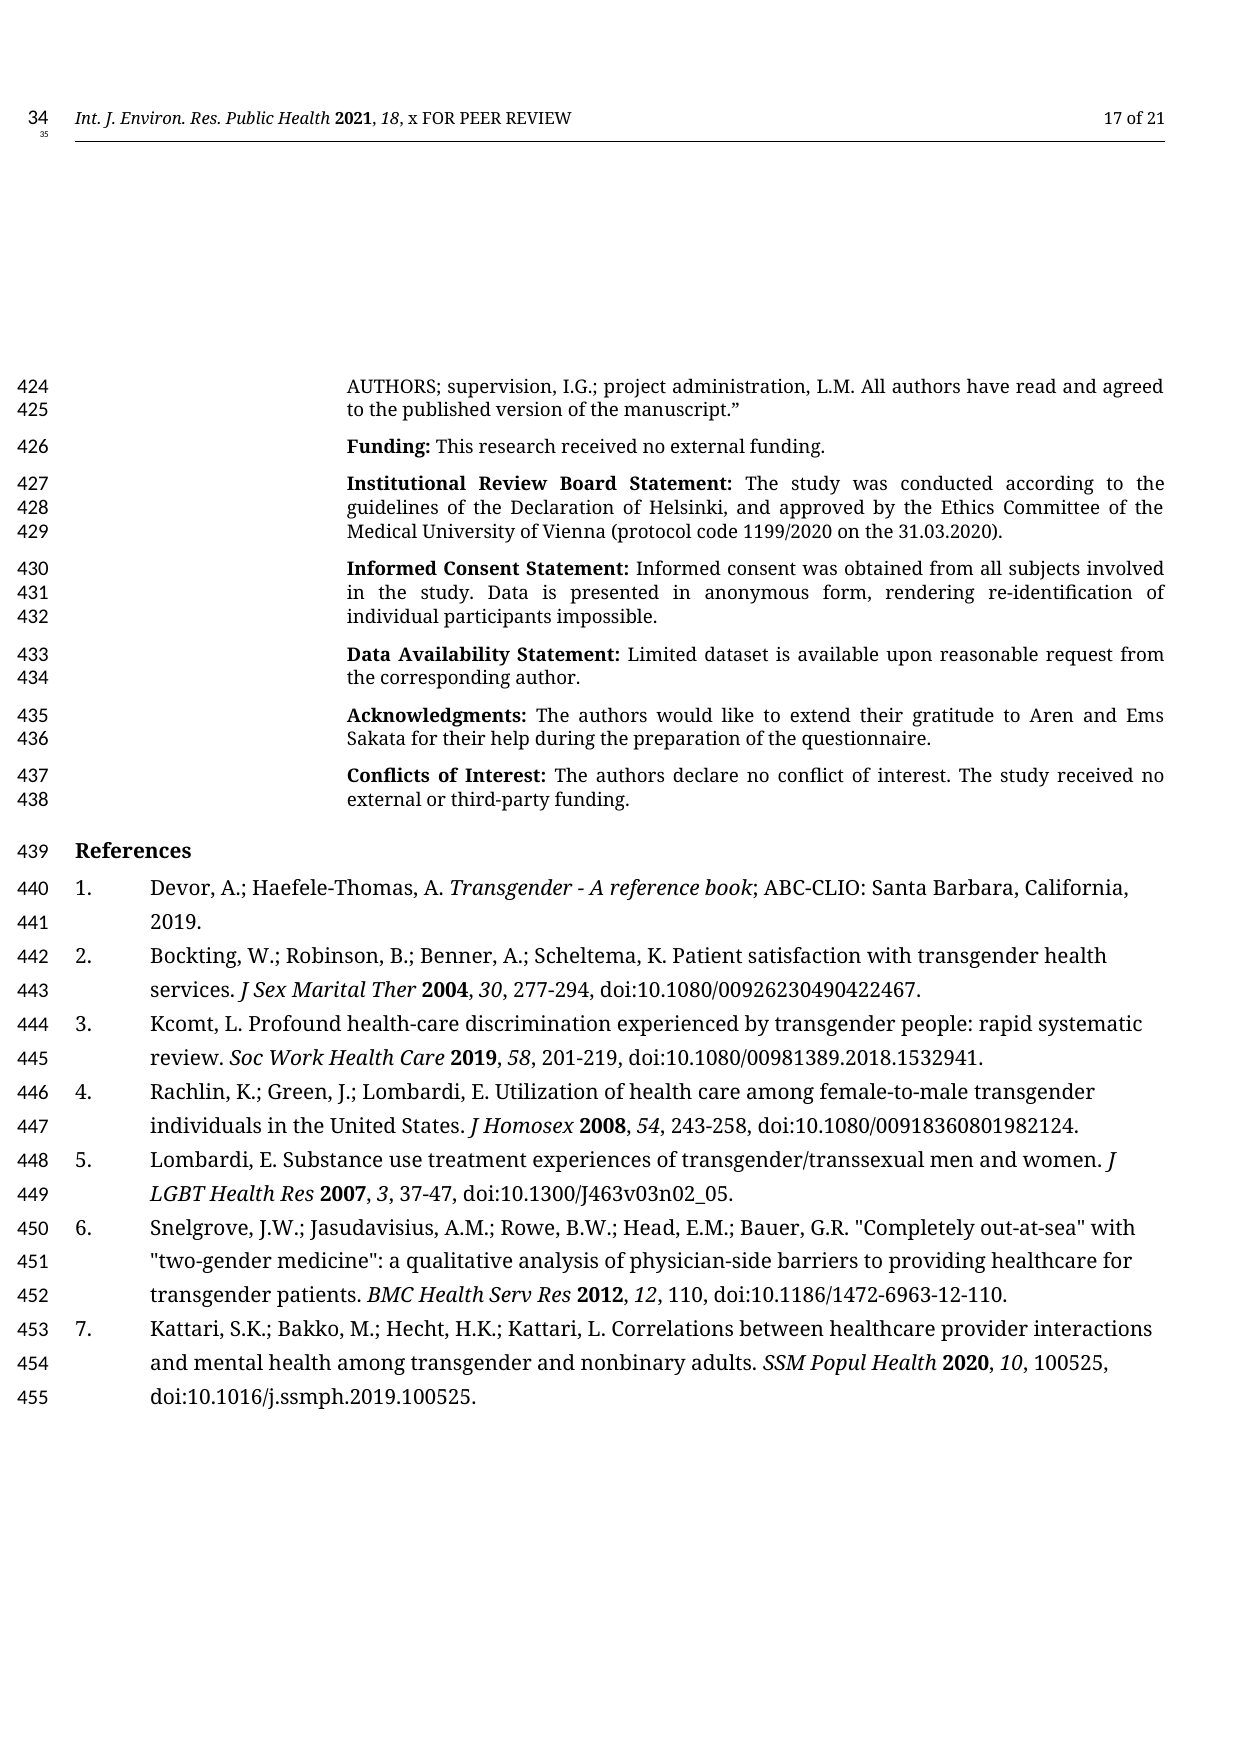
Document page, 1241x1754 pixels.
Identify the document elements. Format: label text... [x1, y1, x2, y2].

text Funding: This research received no external funding. [347, 435, 1165, 459]
text 4. Rachlin, K.; Green, J.; Lombardi, E. Utilization of health care among female-to-male transgender individuals in the United States. J Homosex 2008, 54, 243-258, doi:10.1080/00918360801982124. [75, 1074, 1165, 1142]
text 2. Bockting, W.; Robinson, B.; Benner, A.; Scheltema, K. Patient satisfaction with transgender health services. J Sex Marital Ther 2004, 30, 277-294, doi:10.1080/00926230490422467. [75, 938, 1165, 1006]
text Conflicts of Interest: The authors declare no conflict of interest. The study received no external or third-party funding. [347, 764, 1165, 812]
text 7. Kattari, S.K.; Bakko, M.; Hecht, H.K.; Kattari, L. Correlations between healthcare provider interactions and mental health among transgender and nonbinary adults. SSM Popul Health 2020, 10, 100525, doi:10.1016/j.ssmph.2019.100525. [75, 1312, 1165, 1414]
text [347, 374, 1165, 422]
text 6. Snelgrove, J.W.; Jasudavisius, A.M.; Rowe, B.W.; Head, E.M.; Bauer, G.R. "Completely out-at-sea" with "two-gender medicine": a qualitative analysis of physician-side barriers to providing healthcare for transgender patients. BMC Health Serv Res 2012, 12, 110, doi:10.1186/1472-6963-12-110. [75, 1210, 1165, 1312]
text 5. Lombardi, E. Substance use treatment experiences of transgender/transsexual men and women. J LGBT Health Res 2007, 3, 37-47, doi:10.1300/J463v03n02_05. [75, 1142, 1165, 1210]
text Data Availability Statement: Limited dataset is available upon reasonable request from the corresponding author. [347, 642, 1165, 690]
text 3. Kcomt, L. Profound health-care discrimination experienced by transgender people: rapid systematic review. Soc Work Health Care 2019, 58, 201-219, doi:10.1080/00981389.2018.1532941. [75, 1006, 1165, 1074]
text Acknowledgments: The authors would like to extend their gratitude to Aren and Ems Sakata for their help during the preparation of the questionnaire. [347, 703, 1165, 751]
text Institutional Review Board Statement: The study was conducted according to the guidelines of the Declaration of Helsinki, and approved by the Ethics Committee of the Medical University of Vienna (protocol code 1199/2020 on the 31.03.2020). [347, 471, 1165, 544]
subtitle References [75, 837, 1165, 864]
text 1. Devor, A.; Haefele-Thomas, A. Transgender - A reference book; ABC-CLIO: Santa Barbara, California, 2019. [75, 870, 1165, 938]
text Informed Consent Statement: Informed consent was obtained from all subjects involved in the study. Data is presented in anonymous form, rendering re-identification of individual participants impossible. [347, 557, 1165, 629]
